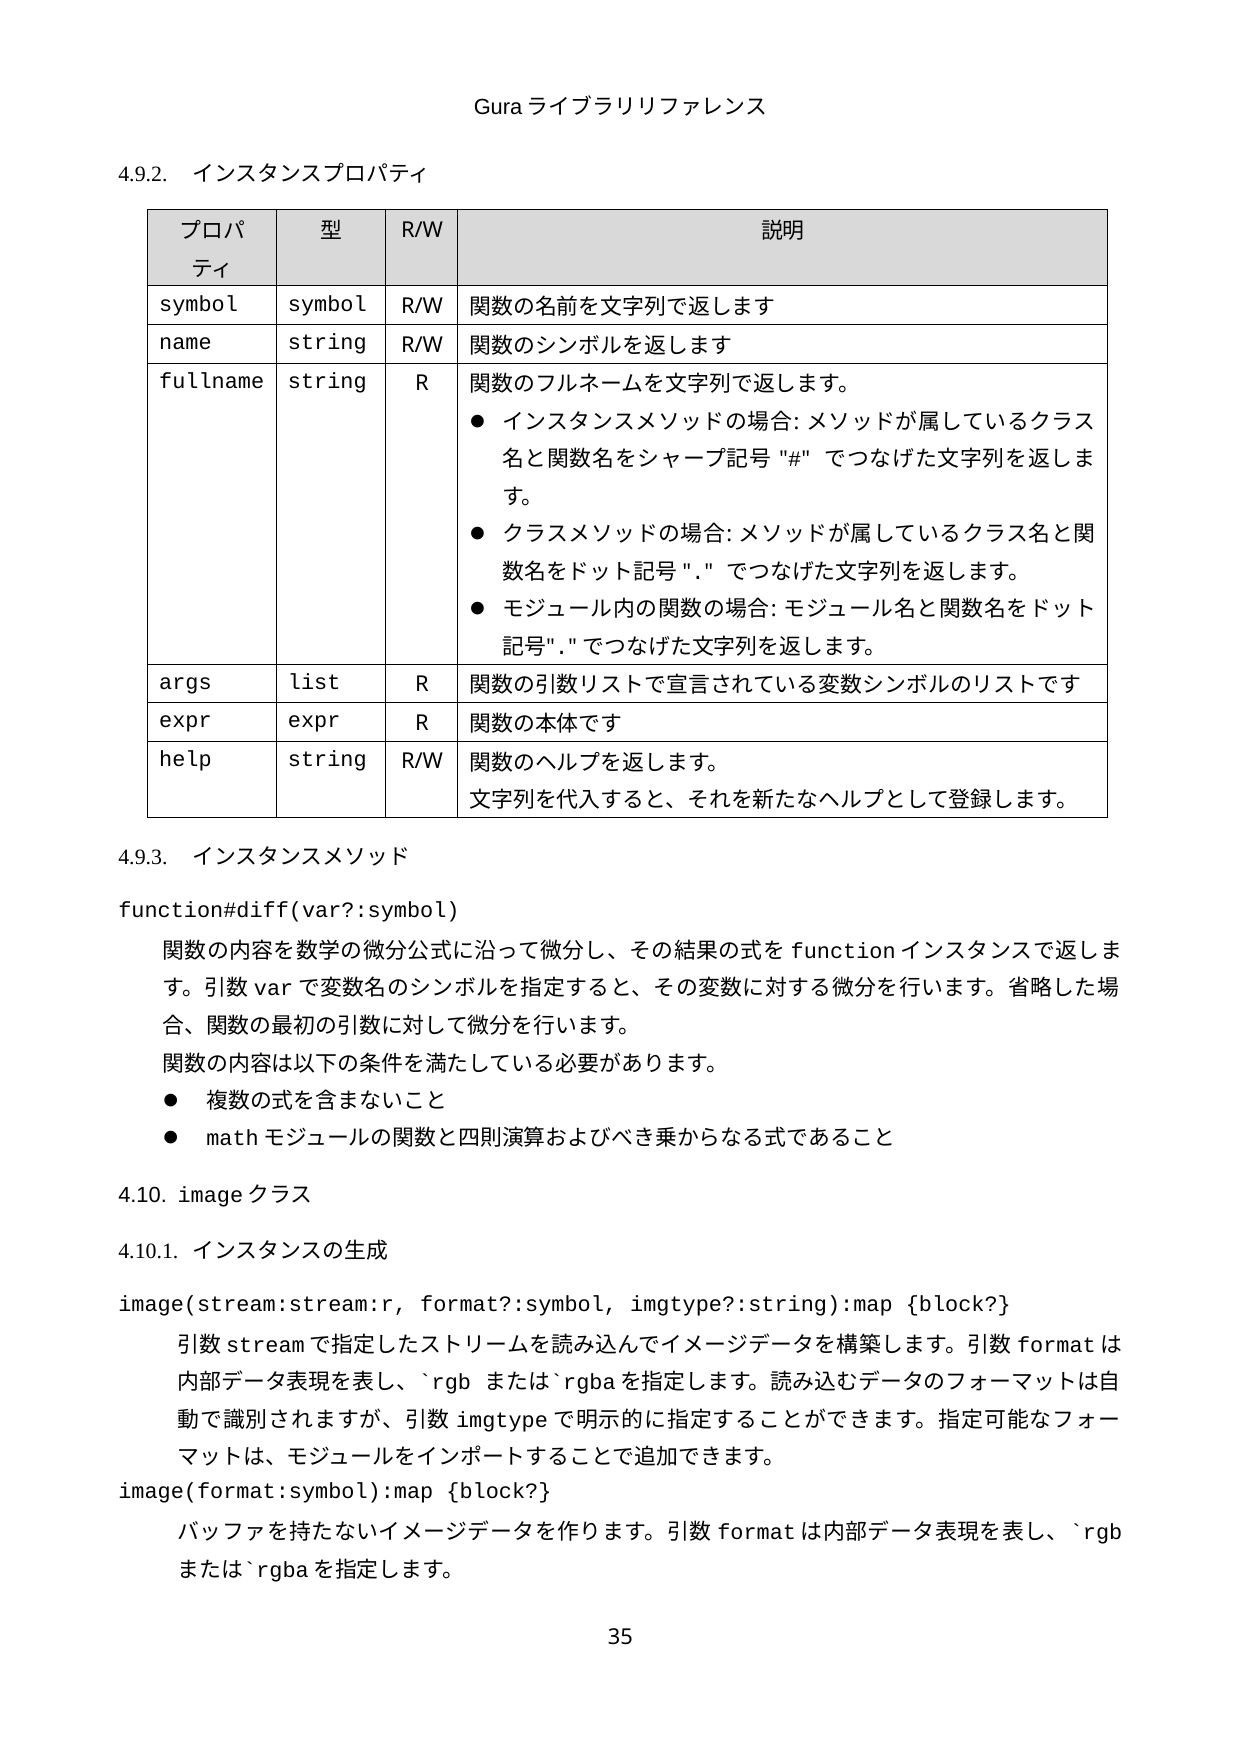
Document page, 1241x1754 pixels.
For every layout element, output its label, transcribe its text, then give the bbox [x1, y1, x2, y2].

table_cell fullname [148, 364, 276, 663]
table_cell args [148, 665, 276, 702]
text imageクラス [118, 1174, 1122, 1211]
table_header プロパティ [148, 210, 276, 285]
table_cell string [277, 364, 385, 663]
table_header 説明 [458, 210, 1107, 285]
table_cell 関数のシンボルを返します [458, 325, 1107, 362]
table_cell 関数のヘルプを返します。 文字列を代入すると、それを新たなヘルプとして登録します。 [458, 742, 1107, 817]
table_cell string [277, 325, 385, 362]
table_cell help [148, 742, 276, 817]
text 関数の内容を数学の微分公式に沿って微分し、その結果の式をfunctionインスタンスで返します。引数varで変数名のシンボルを指定すると、その変数に対する微分を行います。省略した場合、関数の最初の引数に対して微分を行います。 [162, 930, 1122, 1043]
table_cell 関数の本体です [458, 703, 1107, 741]
text インスタンスメソッド [118, 836, 1122, 874]
text インスタンスプロパティ [118, 153, 1122, 191]
table_cell 関数の引数リストで宣言されている変数シンボルのリストです [458, 665, 1107, 702]
table_cell R/W [386, 742, 457, 817]
table_cell symbol [148, 286, 276, 324]
table_cell expr [148, 703, 276, 741]
text インスタンスの生成 [118, 1230, 1122, 1268]
table_header R/W [386, 210, 457, 285]
text image(format:symbol):map {block?} バッファを持たないイメージデータを作ります。引数formatは内部データ表現を表し、`rgb または`rgbaを指定します。 [118, 1474, 1122, 1586]
list 複数の式を含まないこと [162, 1080, 1122, 1118]
table_cell string [277, 742, 385, 817]
table_cell R [386, 364, 457, 663]
table_cell R/W [386, 286, 457, 324]
table_cell expr [277, 703, 385, 741]
text 関数の内容は以下の条件を満たしている必要があります。 [162, 1043, 1122, 1080]
table_cell name [148, 325, 276, 362]
list mathモジュールの関数と四則演算およびべき乗からなる式であること [162, 1118, 1122, 1155]
table_header 型 [277, 210, 385, 285]
table_cell R [386, 665, 457, 702]
text image(stream:stream:r, format?:symbol, imgtype?:string):map {block?} 引数streamで指定したストリームを読み込んでイメージデータを構築します。引数formatは内部データ表現を表し、`rgb または`rgbaを指定します。読み込むデータのフォーマットは自動で識別されますが、引数imgtypeで明示的に指定することができます。指定可能なフォーマットは、モジュールをインポートすることで追加できます。 [118, 1286, 1122, 1474]
table_cell symbol [277, 286, 385, 324]
table_cell 関数のフルネームを文字列で返します。 インスタンスメソッドの場合: メソッドが属しているクラス名と関数名をシャープ記号 "#" でつなげた文字列を返します。 クラスメソッドの場合: メソッドが属しているクラス名と関数名をドット記号 "." でつなげた文字列を返します。 モジュール内の関数の場合: モジュール名と関数名をドット記号"." でつなげた文字列を返します。 [458, 364, 1107, 663]
table_cell 関数の名前を文字列で返します [458, 286, 1107, 324]
table_cell R/W [386, 325, 457, 362]
table_cell list [277, 665, 385, 702]
table_cell R [386, 703, 457, 741]
text function#diff(var?:symbol) [118, 893, 1122, 930]
